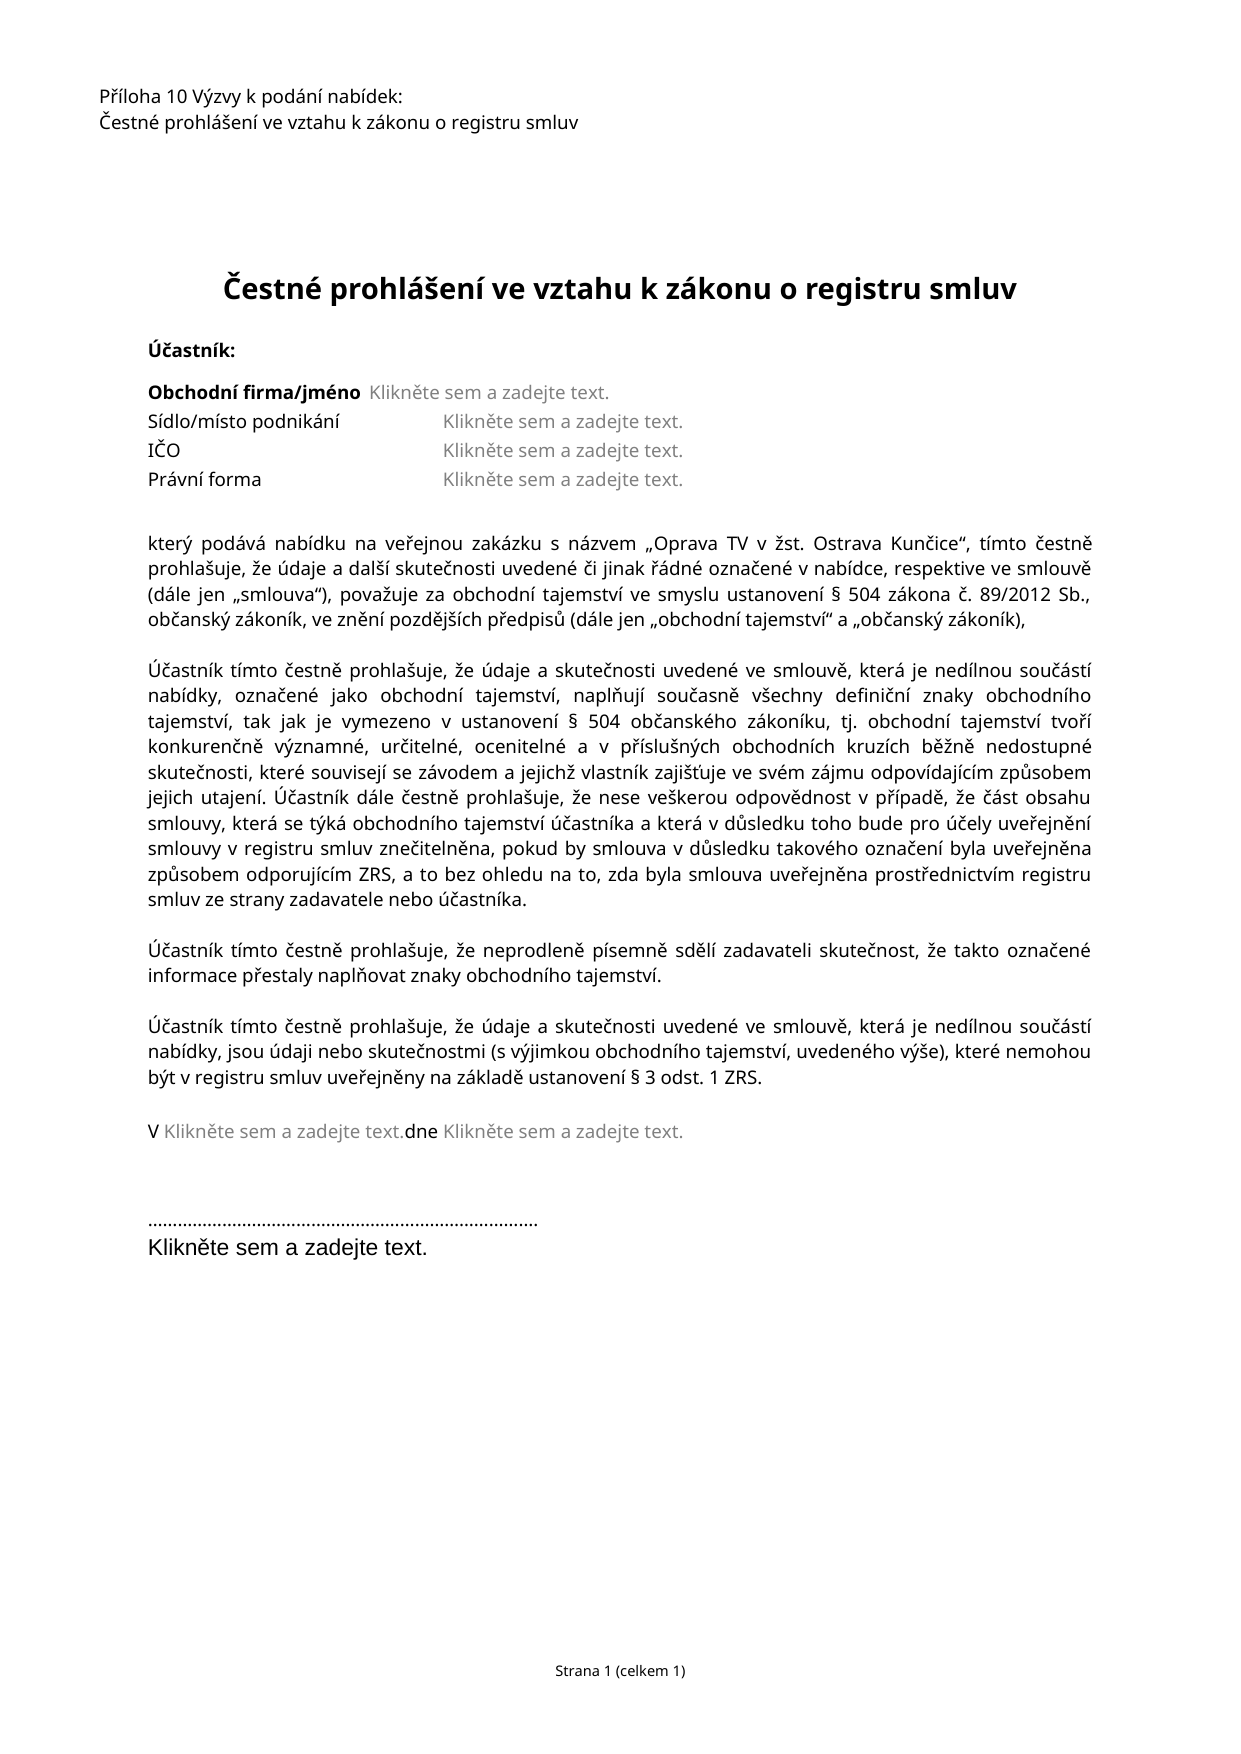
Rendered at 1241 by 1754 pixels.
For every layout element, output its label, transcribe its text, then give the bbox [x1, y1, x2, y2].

text Účastník tímto čestně prohlašuje, že údaje a skutečnosti uvedené ve smlouvě, která je nedílnou součástí nabídky, označené jako obchodní tajemství, naplňují současně všechny definiční znaky obchodního tajemství, tak jak je vymezeno v ustanovení § 504 občanského zákoníku, tj. obchodní tajemství tvoří konkurenčně významné, určitelné, ocenitelné a v příslušných obchodních kruzích běžně nedostupné skutečnosti, které souvisejí se závodem a jejichž vlastník zajišťuje ve svém zájmu odpovídajícím způsobem jejich utajení. Účastník dále čestně prohlašuje, že nese veškerou odpovědnost v případě, že část obsahu smlouvy, která se týká obchodního tajemství účastníka a která v důsledku toho bude pro účely uveřejnění smlouvy v registru smluv znečitelněna, pokud by smlouva v důsledku takového označení byla uveřejněna způsobem odporujícím ZRS, a to bez ohledu na to, zda byla smlouva uveřejněna prostřednictvím registru smluv ze strany zadavatele nebo účastníka. [148, 657, 1093, 912]
text ……………………………………………………………………. [148, 1202, 1092, 1232]
text Účastník tímto čestně prohlašuje, že neprodleně písemně sdělí zadavateli skutečnost, že takto označené informace přestaly naplňovat znaky obchodního tajemství. [148, 937, 1093, 988]
text Právní forma [148, 463, 1093, 492]
text Sídlo/místo podnikání [148, 405, 1093, 434]
title Čestné prohlášení ve vztahu k zákonu o registru smluv [148, 268, 1093, 308]
text Obchodní firma/jméno [148, 376, 1093, 405]
text V dne [148, 1115, 1092, 1144]
text Účastník tímto čestně prohlašuje, že údaje a skutečnosti uvedené ve smlouvě, která je nedílnou součástí nabídky, jsou údaji nebo skutečnostmi (s výjimkou obchodního tajemství, uvedeného výše), které nemohou být v registru smluv uveřejněny na základě ustanovení § 3 odst. 1 ZRS. [148, 1013, 1093, 1090]
text Účastník: [148, 333, 1093, 364]
text IČO [148, 434, 1093, 463]
text který podává nabídku na veřejnou zakázku s názvem „Oprava TV v žst. Ostrava Kunčice“, tímto čestně prohlašuje, že údaje a další skutečnosti uvedené či jinak řádné označené v nabídce, respektive ve smlouvě (dále jen „smlouva“), považuje za obchodní tajemství ve smyslu ustanovení § 504 zákona č. 89/2012 Sb., občanský zákoník, ve znění pozdějších předpisů (dále jen „obchodní tajemství“ a „občanský zákoník), [148, 530, 1093, 632]
